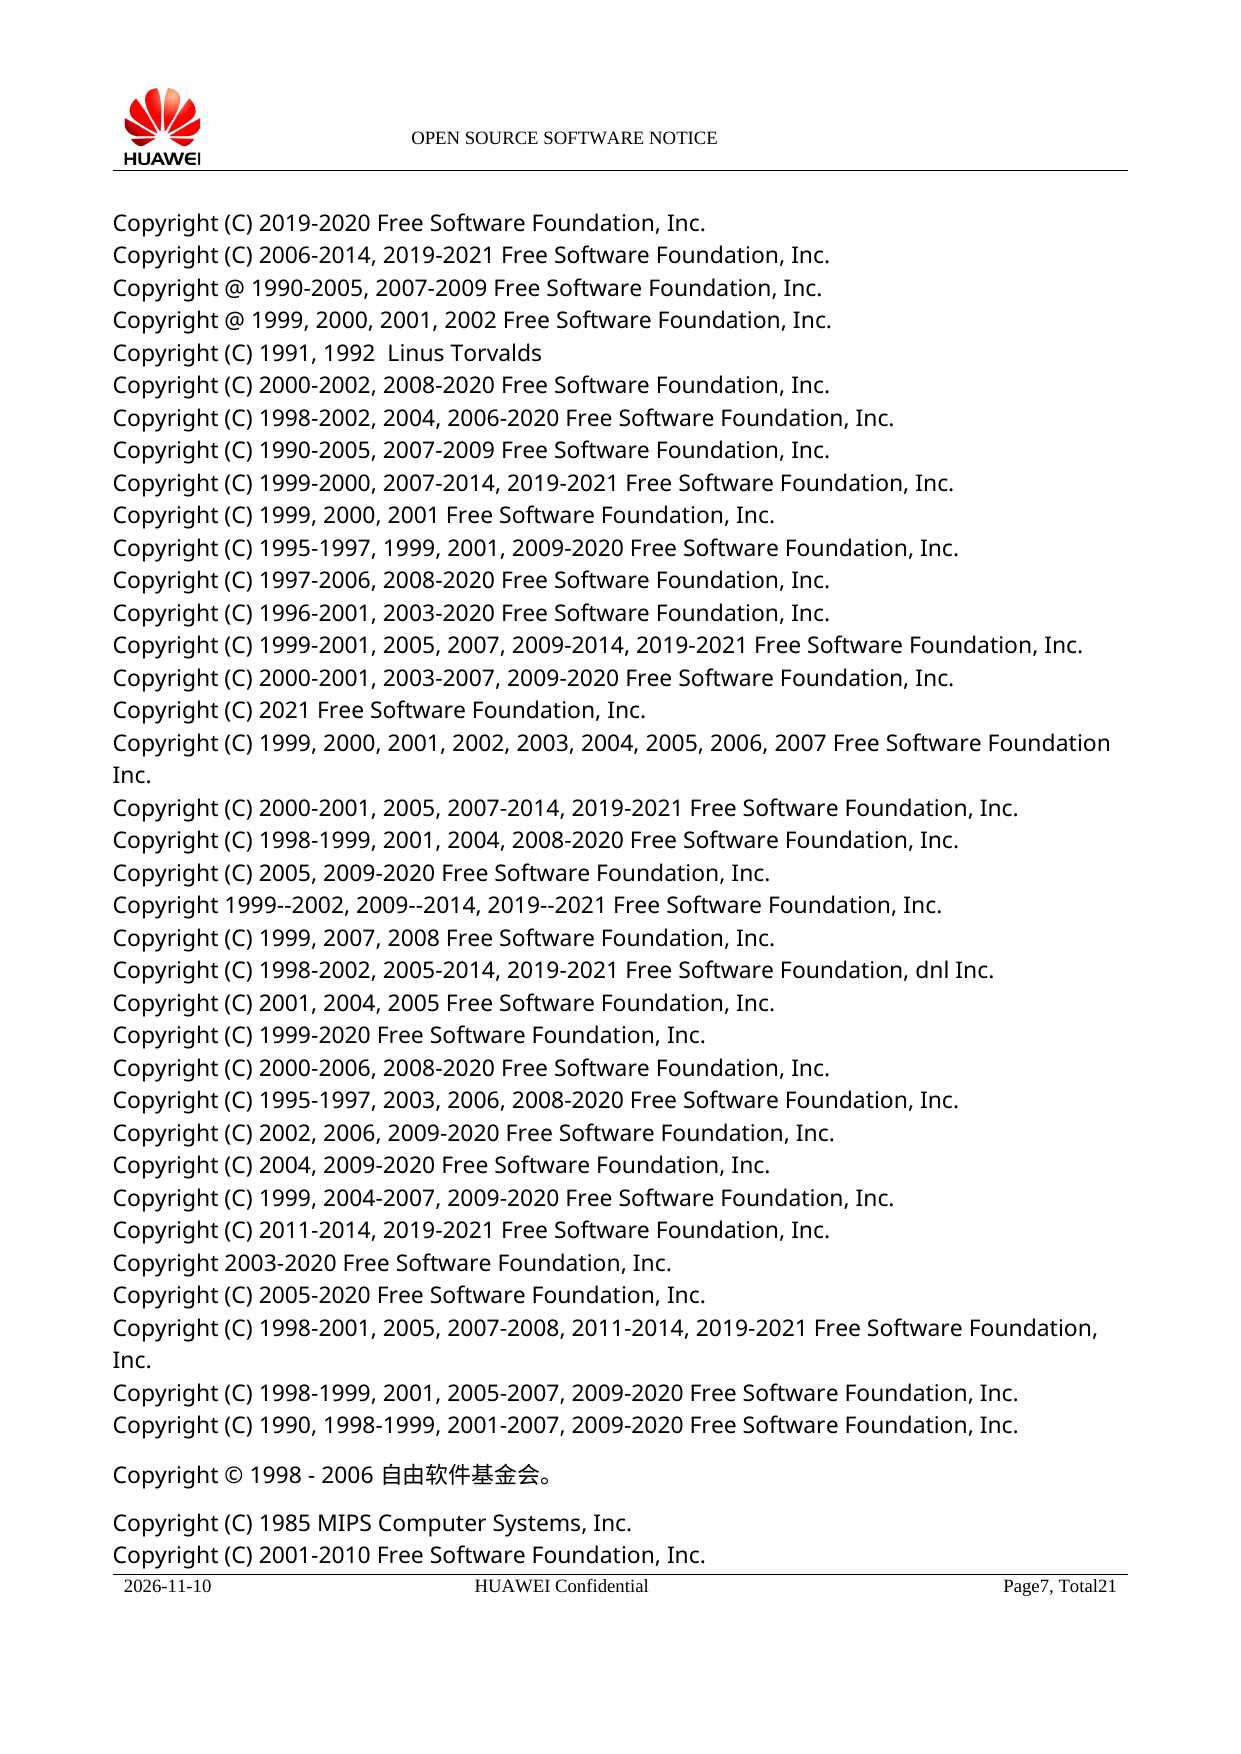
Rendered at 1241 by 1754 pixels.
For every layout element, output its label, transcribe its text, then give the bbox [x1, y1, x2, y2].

picture [124, 88, 201, 165]
